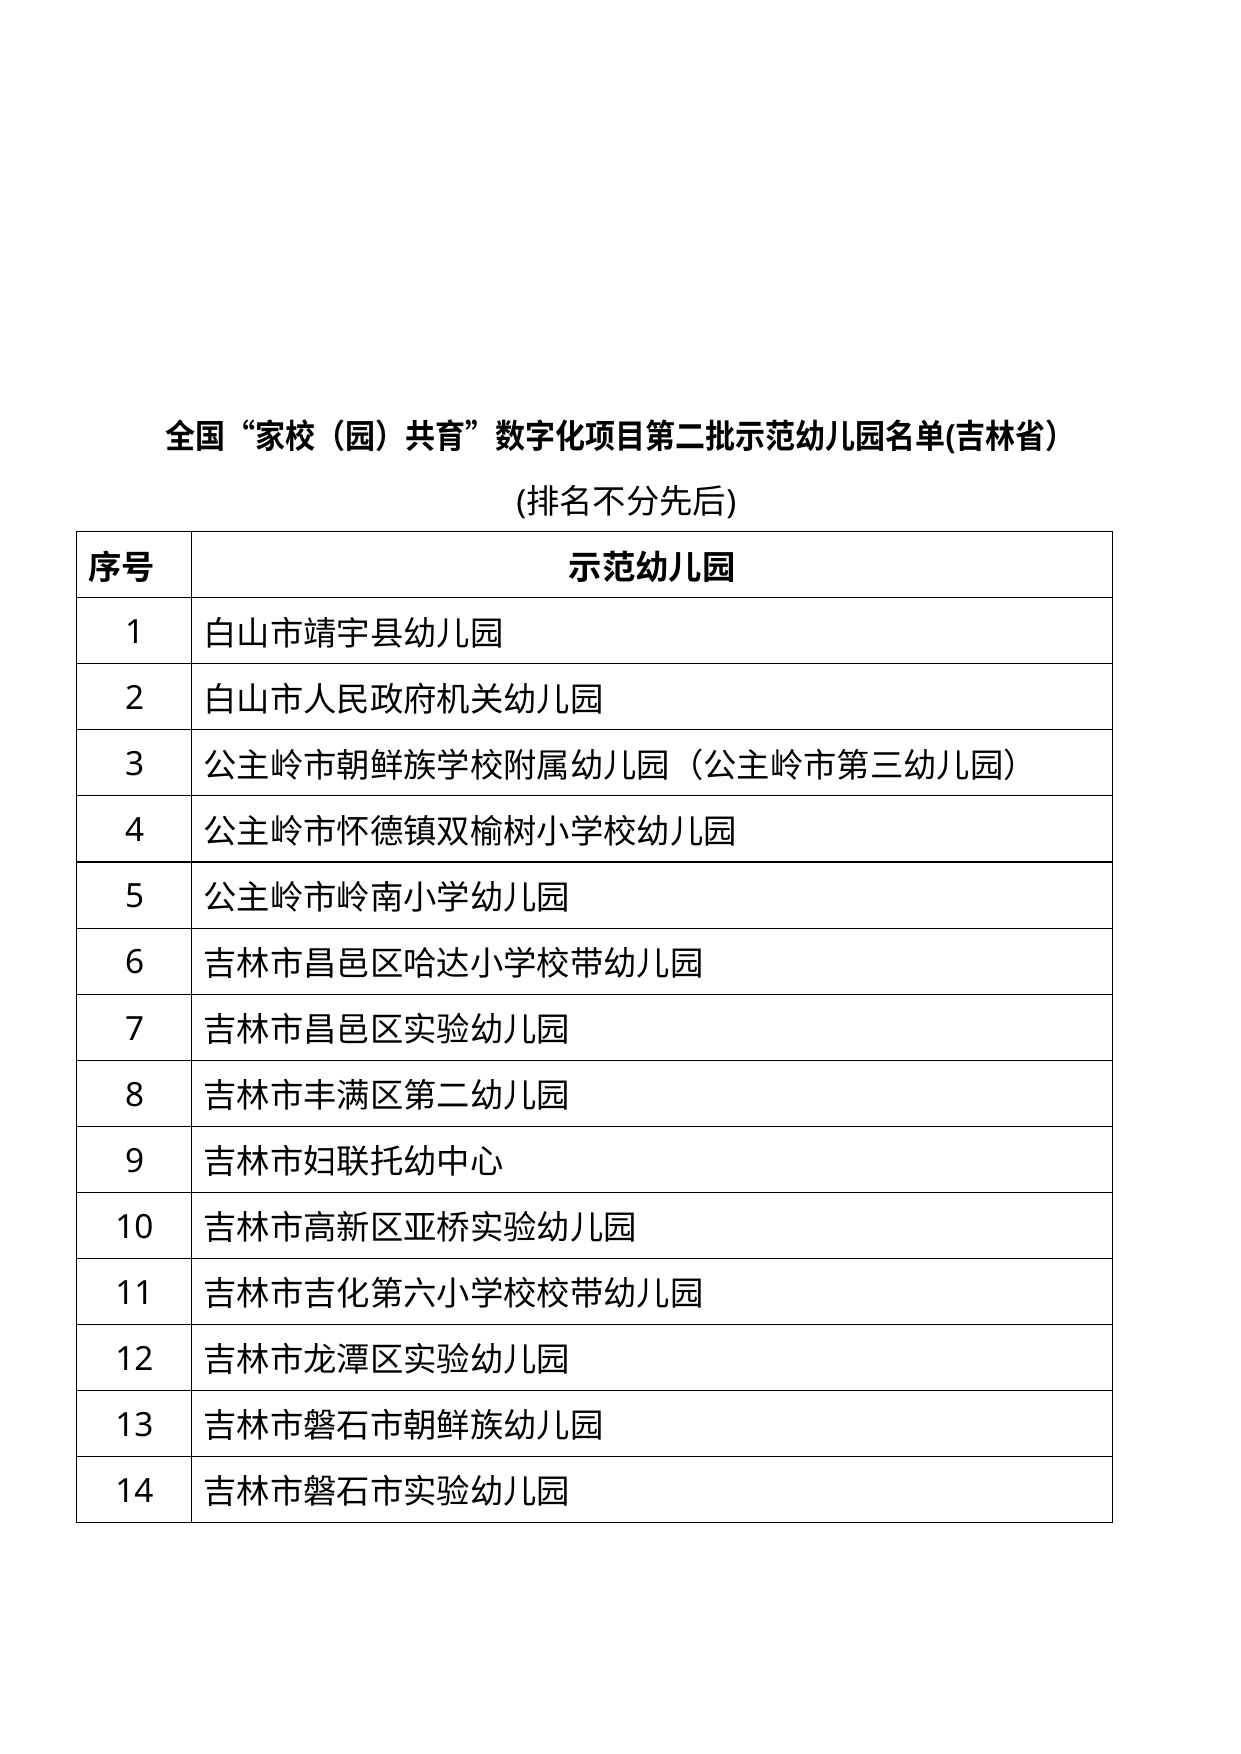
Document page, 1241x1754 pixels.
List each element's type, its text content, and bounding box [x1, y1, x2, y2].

table_cell 1 [77, 598, 191, 663]
table_cell 2 [77, 664, 191, 729]
table_cell 吉林市高新区亚桥实验幼儿园 [192, 1193, 1112, 1258]
table_header 序号 [77, 532, 191, 597]
table_cell 5 [77, 863, 191, 927]
table_cell 吉林市妇联托幼中心 [192, 1127, 1112, 1192]
table_cell 7 [77, 995, 191, 1059]
text (排名不分先后) [165, 466, 1087, 531]
table_cell 公主岭市岭南小学幼儿园 [192, 863, 1112, 927]
table_cell 4 [77, 796, 191, 861]
table_cell 12 [77, 1325, 191, 1390]
table_cell 白山市人民政府机关幼儿园 [192, 664, 1112, 729]
table_cell 6 [77, 929, 191, 993]
table_cell 公主岭市朝鲜族学校附属幼儿园（公主岭市第三幼儿园） [192, 730, 1112, 795]
table_cell 吉林市昌邑区哈达小学校带幼儿园 [192, 929, 1112, 993]
text 全国“家校（园）共育”数字化项目第二批示范幼儿园名单(吉林省） [165, 401, 1087, 466]
table_cell 吉林市磐石市实验幼儿园 [192, 1457, 1112, 1522]
table_cell 13 [77, 1391, 191, 1456]
table_cell 吉林市丰满区第二幼儿园 [192, 1061, 1112, 1126]
table_cell 10 [77, 1193, 191, 1258]
table_cell 9 [77, 1127, 191, 1192]
table_cell 3 [77, 730, 191, 795]
table_cell 公主岭市怀德镇双榆树小学校幼儿园 [192, 796, 1112, 861]
table_cell 吉林市昌邑区实验幼儿园 [192, 995, 1112, 1059]
table_cell 吉林市龙潭区实验幼儿园 [192, 1325, 1112, 1390]
table_cell 吉林市吉化第六小学校校带幼儿园 [192, 1259, 1112, 1324]
table_cell 吉林市磐石市朝鲜族幼儿园 [192, 1391, 1112, 1456]
table_cell 白山市靖宇县幼儿园 [192, 598, 1112, 663]
table_header 示范幼儿园 [192, 532, 1112, 597]
table_cell 8 [77, 1061, 191, 1126]
table_cell 11 [77, 1259, 191, 1324]
table_cell 14 [77, 1457, 191, 1522]
